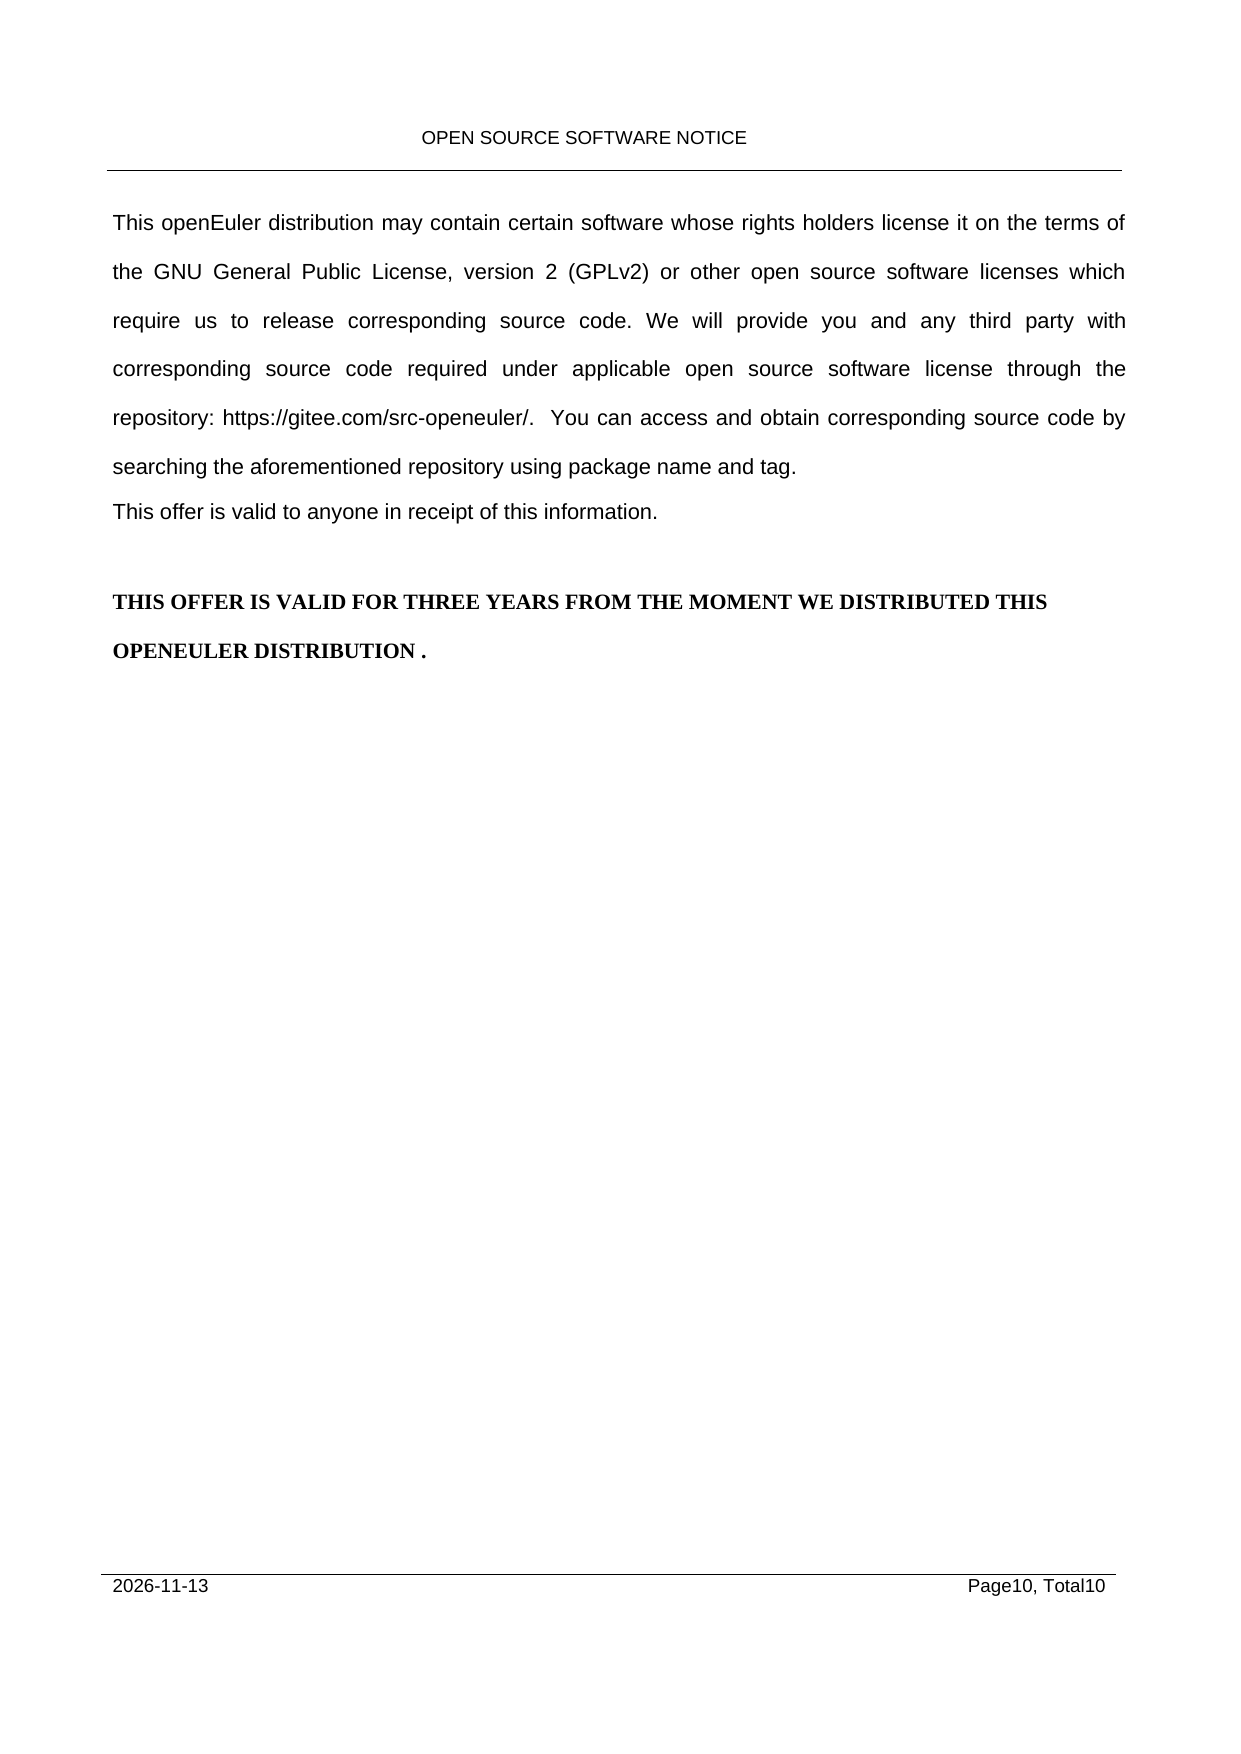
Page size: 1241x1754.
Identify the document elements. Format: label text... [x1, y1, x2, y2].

text This openEuler distribution may contain certain software whose rights holders license it on the terms of the GNU General Public License, version 2 (GPLv2) or other open source software licenses which require us to release corresponding source code. We will provide you and any third party with corresponding source code required under applicable open source software license through the repository: https://gitee.com/src-openeuler/. You can access and obtain corresponding source code by searching the aforementioned repository using package name and tag. [112, 206, 1128, 483]
text This offer is valid to anyone in receipt of this information. [112, 495, 1128, 528]
text THIS OFFER IS VALID FOR THREE YEARS FROM THE MOMENT WE DISTRIBUTED THIS OPENEULER DISTRIBUTION . [112, 585, 1128, 667]
